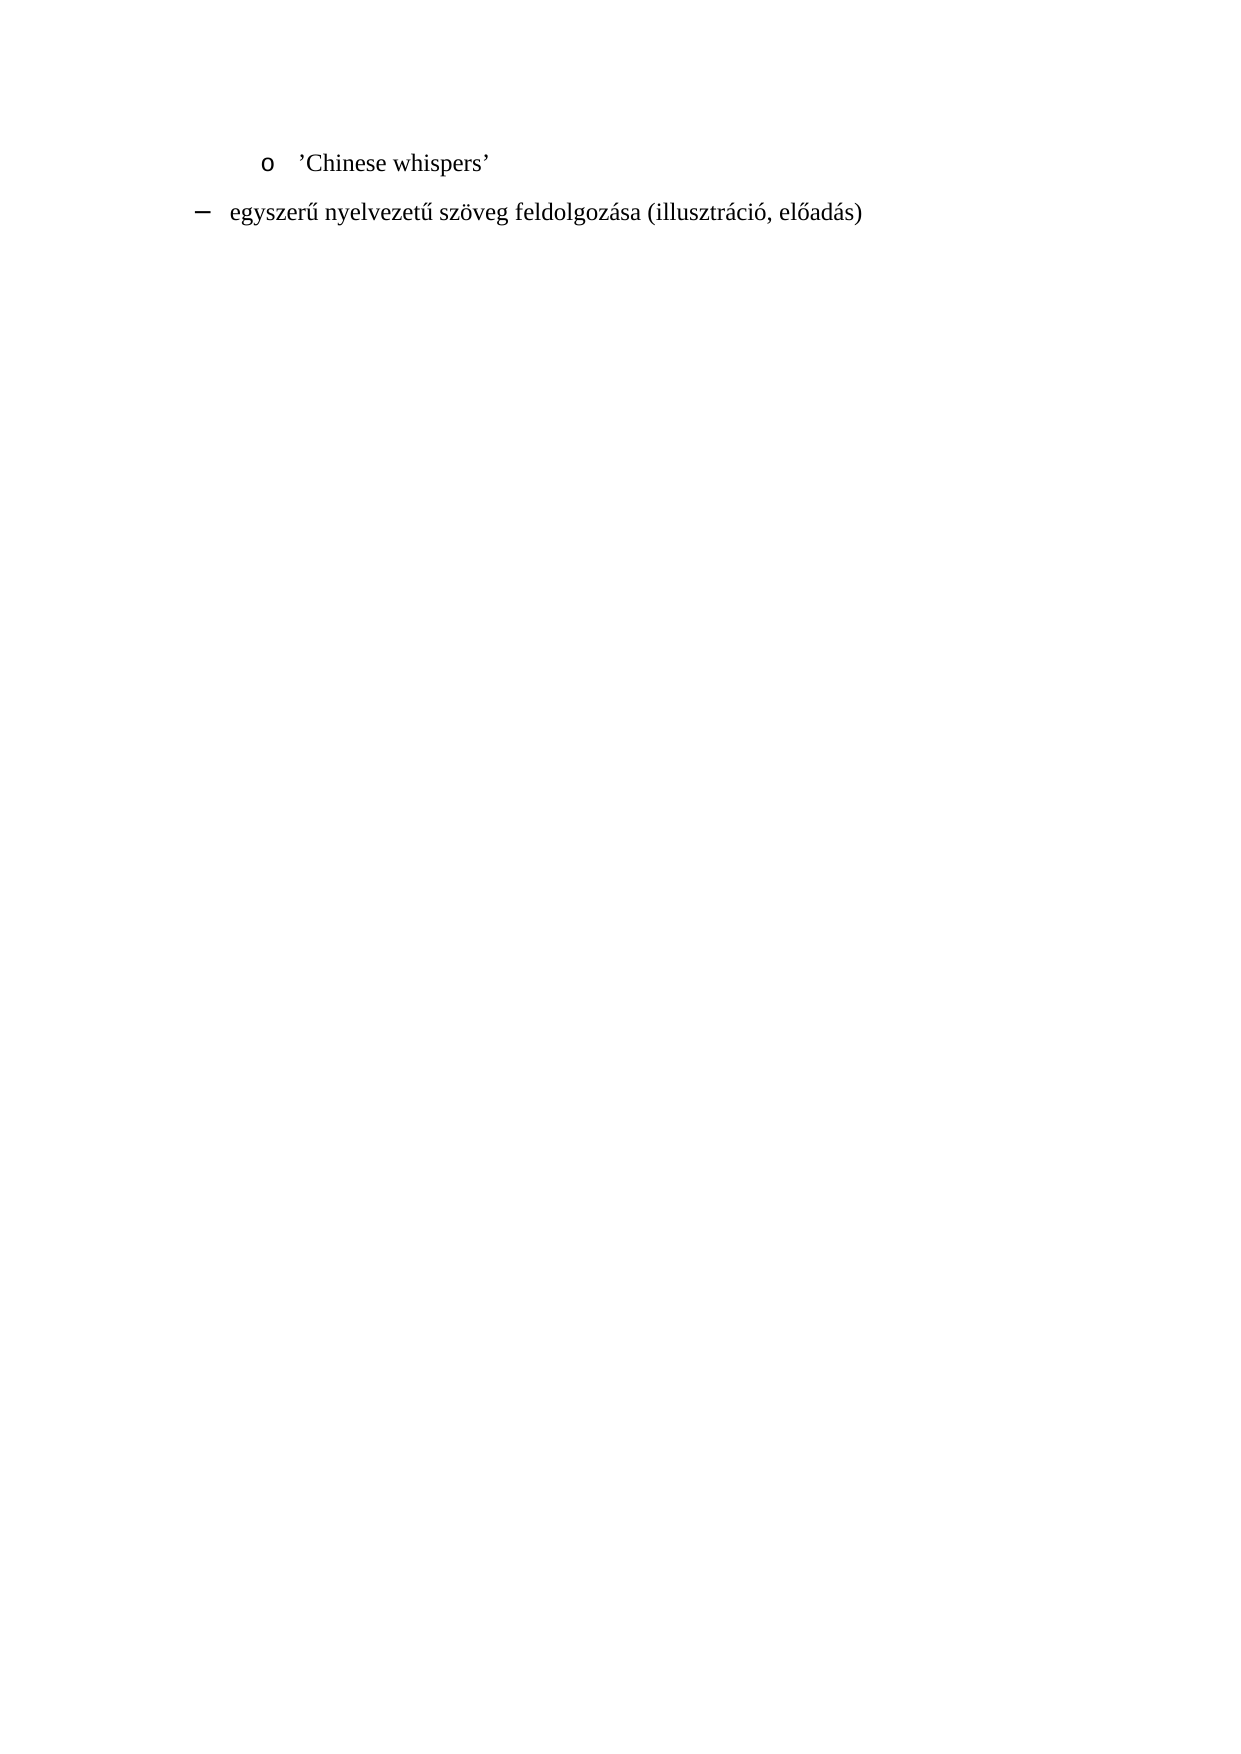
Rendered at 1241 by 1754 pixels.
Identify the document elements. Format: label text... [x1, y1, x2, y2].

list egyszerű nyelvezetű szöveg feldolgozása (illusztráció, előadás) [192, 183, 1093, 234]
list ’Chinese whispers’ [260, 148, 1093, 178]
